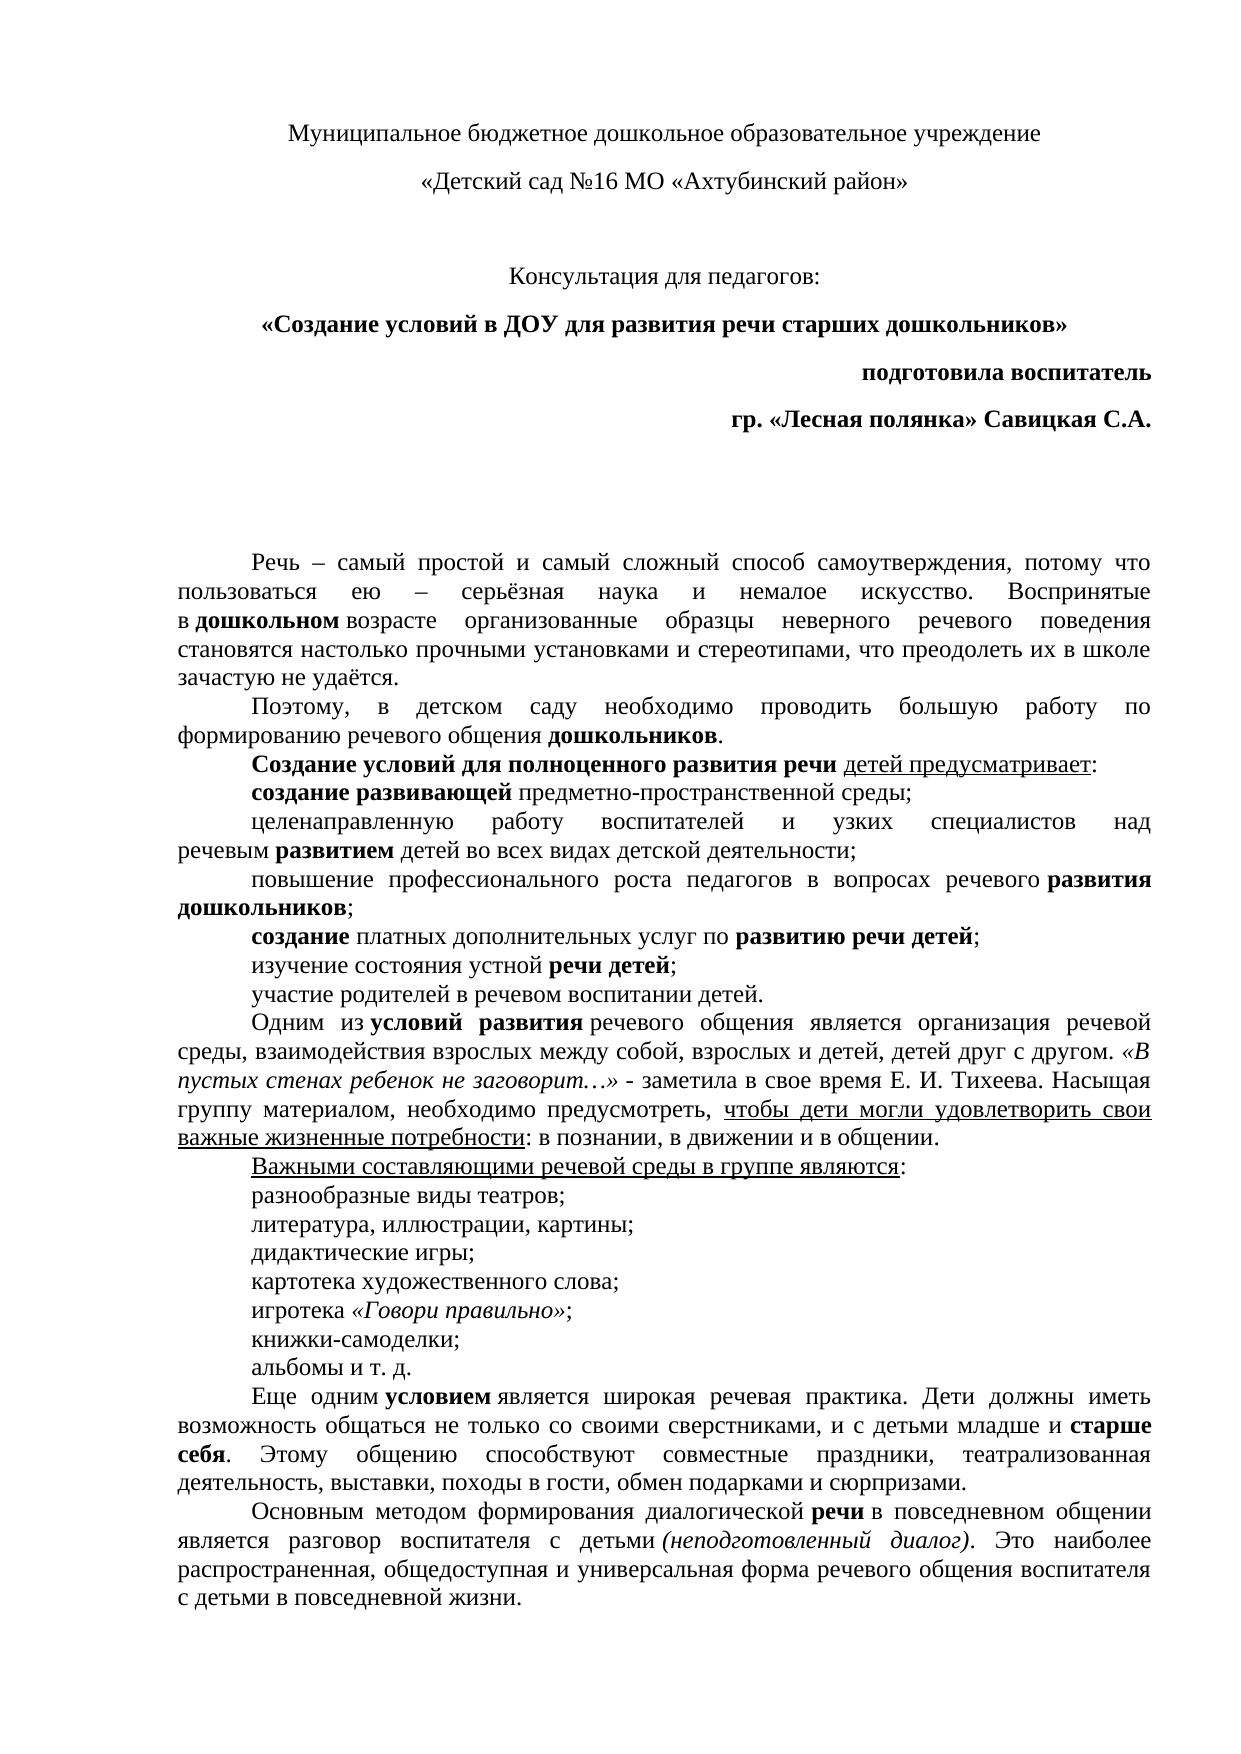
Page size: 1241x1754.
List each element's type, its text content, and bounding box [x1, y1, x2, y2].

text Муниципальное бюджетное дошкольное образовательное учреждение [177, 118, 1152, 147]
text «Создание условий в ДОУ для развития речи старших дошкольников» [177, 309, 1152, 338]
text участие родителей в речевом воспитании детей. [177, 979, 1152, 1007]
text Поэтому, в детском саду необходимо проводить большую работу по формированию речевого общения дошкольников. [177, 691, 1152, 749]
text Консультация для педагогов: [177, 261, 1152, 290]
text создание платных дополнительных услуг по развитию речи детей; [177, 921, 1152, 950]
text Основным методом формирования диалогической речи в повседневном общении является разговор воспитателя с детьми (неподготовленный диалог). Это наиболее распространенная, общедоступная и универсальная форма речевого общения воспитателя с детьми в повседневной жизни. [177, 1496, 1152, 1611]
text создание развивающей предметно-пространственной среды; [177, 777, 1152, 806]
text «Детский сад №16 МО «Ахтубинский район» [177, 166, 1152, 194]
text Одним из условий развития речевого общения является организация речевой среды, взаимодействия взрослых между собой, взрослых и детей, детей друг с другом. «В пустых стенах ребенок не заговорит…» - заметила в свое время Е. И. Тихеева. Насыщая группу материалом, необходимо предусмотреть, чтобы дети могли удовлетворить свои важные жизненные потребности: в познании, в движении и в общении. [177, 1007, 1152, 1151]
text изучение состояния устной речи детей; [177, 950, 1152, 979]
text подготовила воспитатель [177, 357, 1152, 385]
text Еще одним условием является широкая речевая практика. Дети должны иметь возможность общаться не только со своими сверстниками, и с детьми младше и старше себя. Этому общению способствуют совместные праздники, театрализованная деятельность, выставки, походы в гости, обмен подарками и сюрпризами. [177, 1381, 1152, 1496]
text Создание условий для полноценного развития речи детей предусматривает: [177, 749, 1152, 777]
text дидактические игры; [177, 1237, 1152, 1266]
text целенаправленную работу воспитателей и узких специалистов над речевым развитием детей во всех видах детской деятельности; [177, 806, 1152, 864]
text гр. «Лесная полянка» Савицкая С.А. [177, 404, 1152, 433]
text книжки-самоделки; [177, 1324, 1152, 1352]
text картотека художественного слова; [177, 1266, 1152, 1295]
text литература, иллюстрации, картины; [177, 1209, 1152, 1237]
text игротека «Говори правильно»; [177, 1295, 1152, 1324]
text повышение профессионального роста педагогов в вопросах речевого развития дошкольников; [177, 864, 1152, 921]
text альбомы и т. д. [177, 1352, 1152, 1381]
text Речь – самый простой и самый сложный способ самоутверждения, потому что пользоваться ею – серьёзная наука и немалое искусство. Воспринятые в дошкольном возрасте организованные образцы неверного речевого поведения становятся настолько прочными установками и стереотипами, что преодолеть их в школе зачастую не удаётся. [177, 547, 1152, 691]
text разнообразные виды театров; [177, 1180, 1152, 1209]
text Важными составляющими речевой среды в группе являются: [177, 1151, 1152, 1180]
